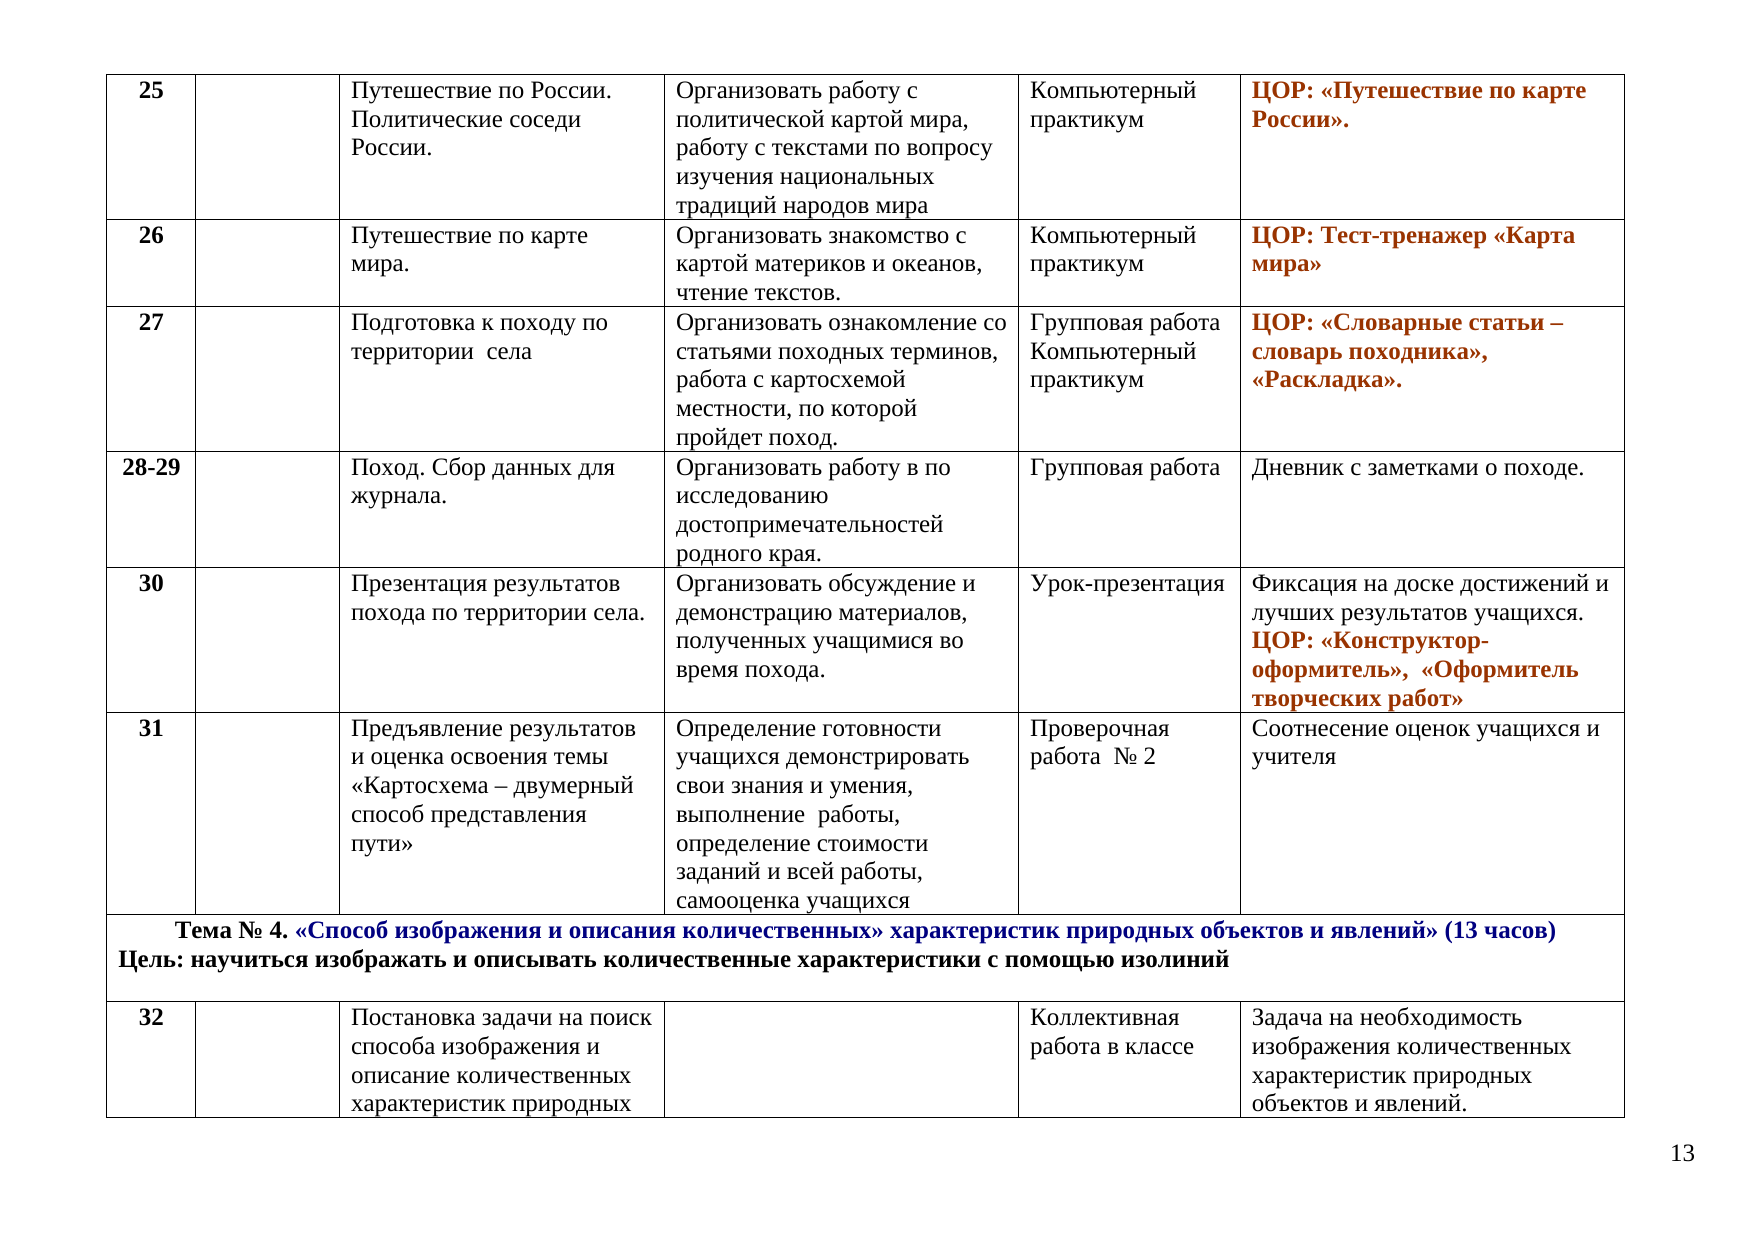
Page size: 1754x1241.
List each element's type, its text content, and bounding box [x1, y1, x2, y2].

table_cell [196, 75, 339, 219]
table_cell Урок-презентация [1019, 568, 1240, 712]
table_cell Путешествие по России. Политические соседи России. [340, 75, 664, 219]
table_cell [196, 220, 339, 306]
table_cell Тема № 4. «Способ изображения и описания количественных» характеристик природных объектов и явлений» (13 часов) Цель: научиться изображать и описывать количественные характеристики с помощью изолиний [107, 915, 1624, 1001]
table_cell Компьютерный практикум [1019, 220, 1240, 306]
table_cell Организовать работу в по исследованию достопримечательностей родного края. [665, 452, 1018, 567]
table_cell Подготовка к походу по территории села [340, 307, 664, 451]
table_cell 25 [107, 75, 195, 219]
table_cell [665, 1002, 1018, 1117]
table_cell 31 [107, 713, 195, 914]
table_cell Путешествие по карте мира. [340, 220, 664, 306]
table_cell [1019, 1002, 1240, 1117]
table_cell Поход. Сбор данных для журнала. [340, 452, 664, 567]
table_cell [196, 1002, 339, 1117]
table_cell Соотнесение оценок учащихся и учителя [1241, 713, 1624, 914]
table_cell Организовать ознакомление со статьями походных терминов, работа с картосхемой местности, по которой пройдет поход. [665, 307, 1018, 451]
table_cell Фиксация на доске достижений и лучших результатов учащихся. ЦОР: «Конструктор-оформитель», «Оформитель творческих работ» [1241, 568, 1624, 712]
table_cell 27 [107, 307, 195, 451]
table_cell Групповая работа [1019, 452, 1240, 567]
table_cell Организовать работу с политической картой мира, работу с текстами по вопросу изучения национальных традиций народов мира [665, 75, 1018, 219]
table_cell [340, 1002, 664, 1117]
table_cell Организовать обсуждение и демонстрацию материалов, полученных учащимися во время похода. [665, 568, 1018, 712]
table_cell 30 [107, 568, 195, 712]
table_cell [196, 452, 339, 567]
table_cell [196, 307, 339, 451]
table_cell Компьютерный практикум [1019, 75, 1240, 219]
table_cell Организовать знакомство с картой материков и океанов, чтение текстов. [665, 220, 1018, 306]
table_cell 26 [107, 220, 195, 306]
table_cell Определение готовности учащихся демонстрировать свои знания и умения, выполнение работы, определение стоимости заданий и всей работы, самооценка учащихся [665, 713, 1018, 914]
table_cell 28-29 [107, 452, 195, 567]
table_cell Проверочная работа № 2 [1019, 713, 1240, 914]
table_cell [1241, 1002, 1624, 1117]
table_cell Дневник с заметками о походе. [1241, 452, 1624, 567]
table_cell Презентация результатов похода по территории села. [340, 568, 664, 712]
table_cell Предъявление результатов и оценка освоения темы «Картосхема – двумерный способ представления пути» [340, 713, 664, 914]
table_cell ЦОР: Тест-тренажер «Карта мира» [1241, 220, 1624, 306]
table_cell [196, 568, 339, 712]
table_cell [196, 713, 339, 914]
table_cell ЦОР: «Путешествие по карте России». [1241, 75, 1624, 219]
table_cell Групповая работа Компьютерный практикум [1019, 307, 1240, 451]
table_cell 32 [107, 1002, 195, 1117]
table_cell ЦОР: «Словарные статьи – словарь походника», «Раскладка». [1241, 307, 1624, 451]
